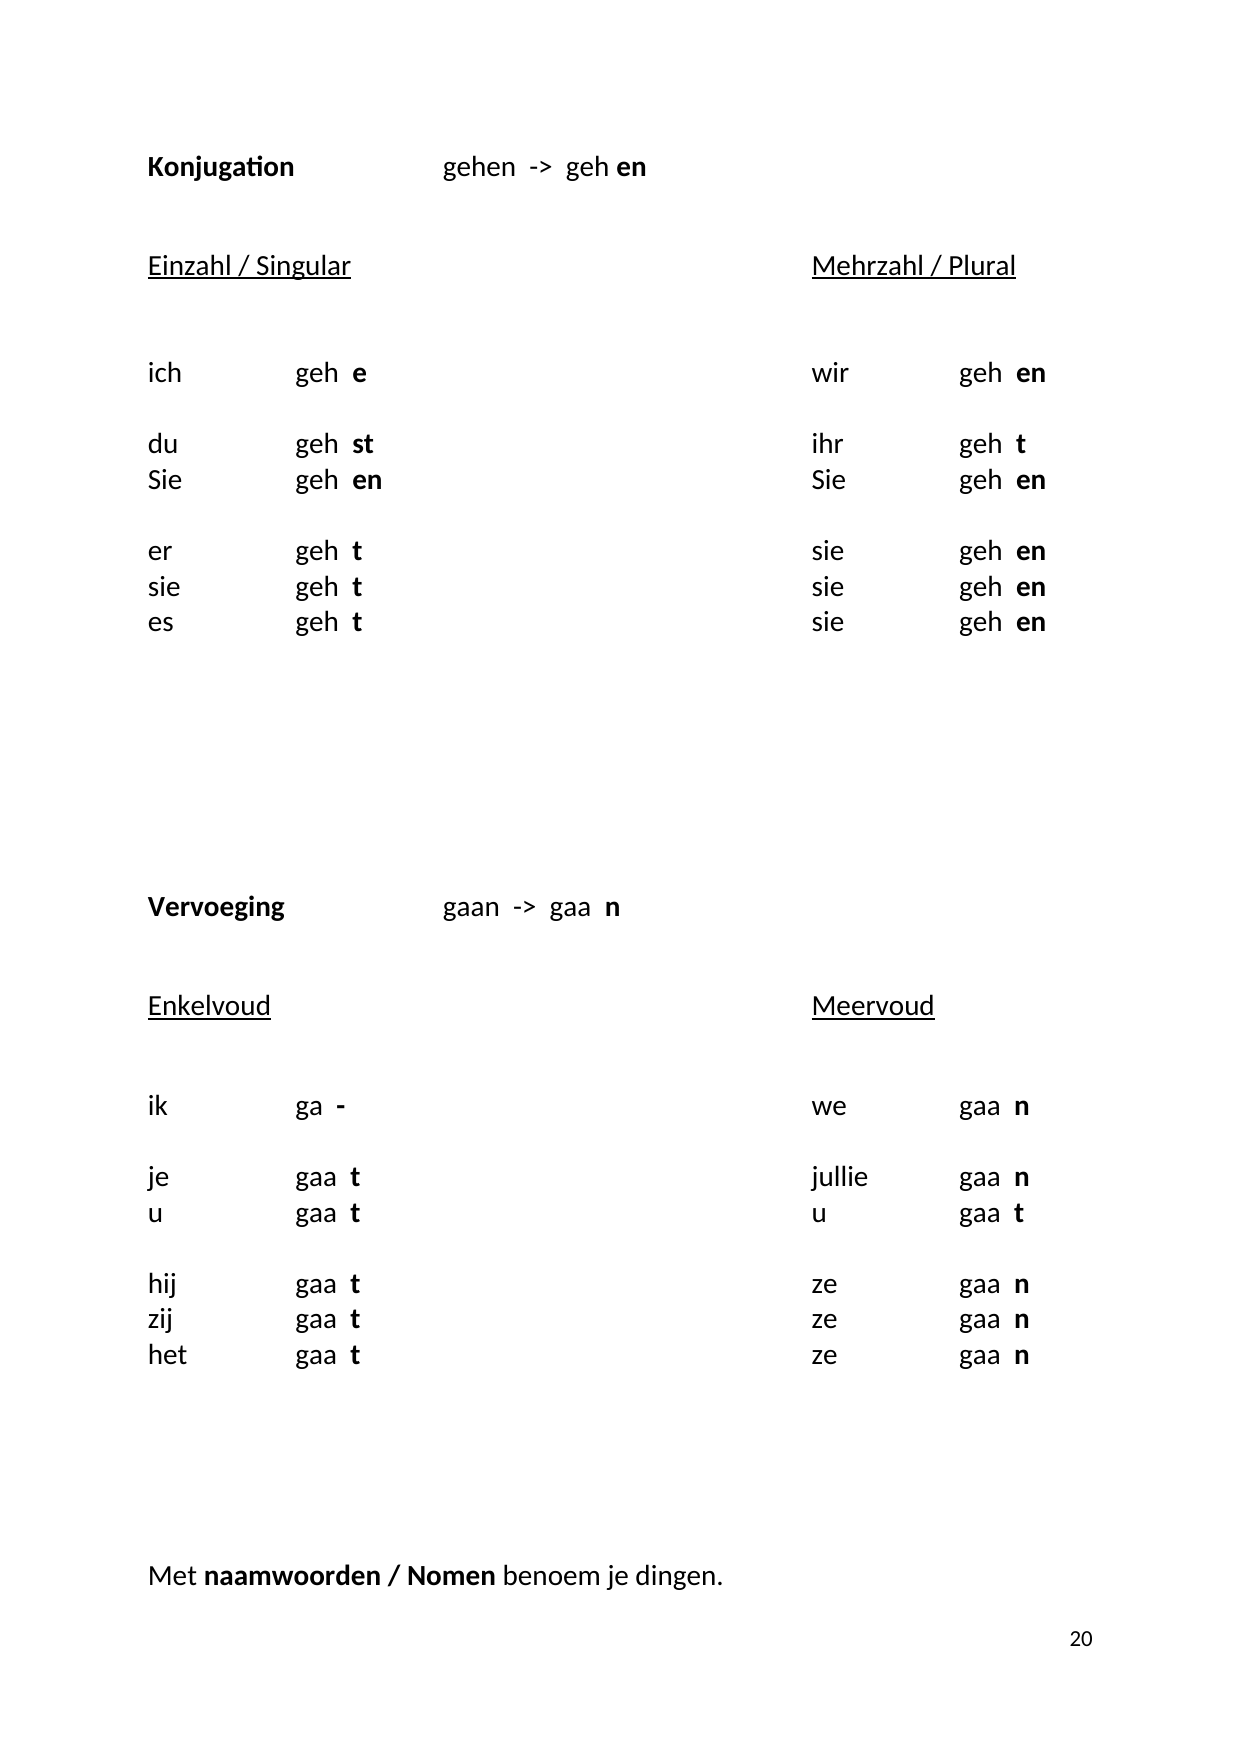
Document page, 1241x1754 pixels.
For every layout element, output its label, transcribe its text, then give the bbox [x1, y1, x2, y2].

text het gaa t ze gaa n [148, 1336, 1092, 1372]
text Vervoeging gaan -> gaa n [148, 888, 1092, 924]
text ich geh e wir geh en [148, 354, 1092, 389]
text hij gaa t ze gaa n [148, 1265, 1092, 1301]
text Enkelvoud Meervoud [148, 987, 1092, 1023]
text du geh st ihr geh t [148, 425, 1092, 461]
text es geh t sie geh en [148, 603, 1092, 639]
text sie geh t sie geh en [148, 568, 1092, 603]
text er geh t sie geh en [148, 532, 1092, 568]
text Einzahl / Singular Mehrzahl / Plural [148, 247, 1092, 283]
text zij gaa t ze gaa n [148, 1301, 1092, 1336]
text Sie geh en Sie geh en [148, 461, 1092, 496]
text je gaa t jullie gaa n [148, 1158, 1092, 1194]
text Met naamwoorden / Nomen benoem je dingen. [148, 1557, 1092, 1593]
text Konjugation gehen -> geh en [148, 148, 1092, 183]
text ik ga - we gaa n [148, 1087, 1092, 1122]
text u gaa t u gaa t [148, 1194, 1092, 1229]
